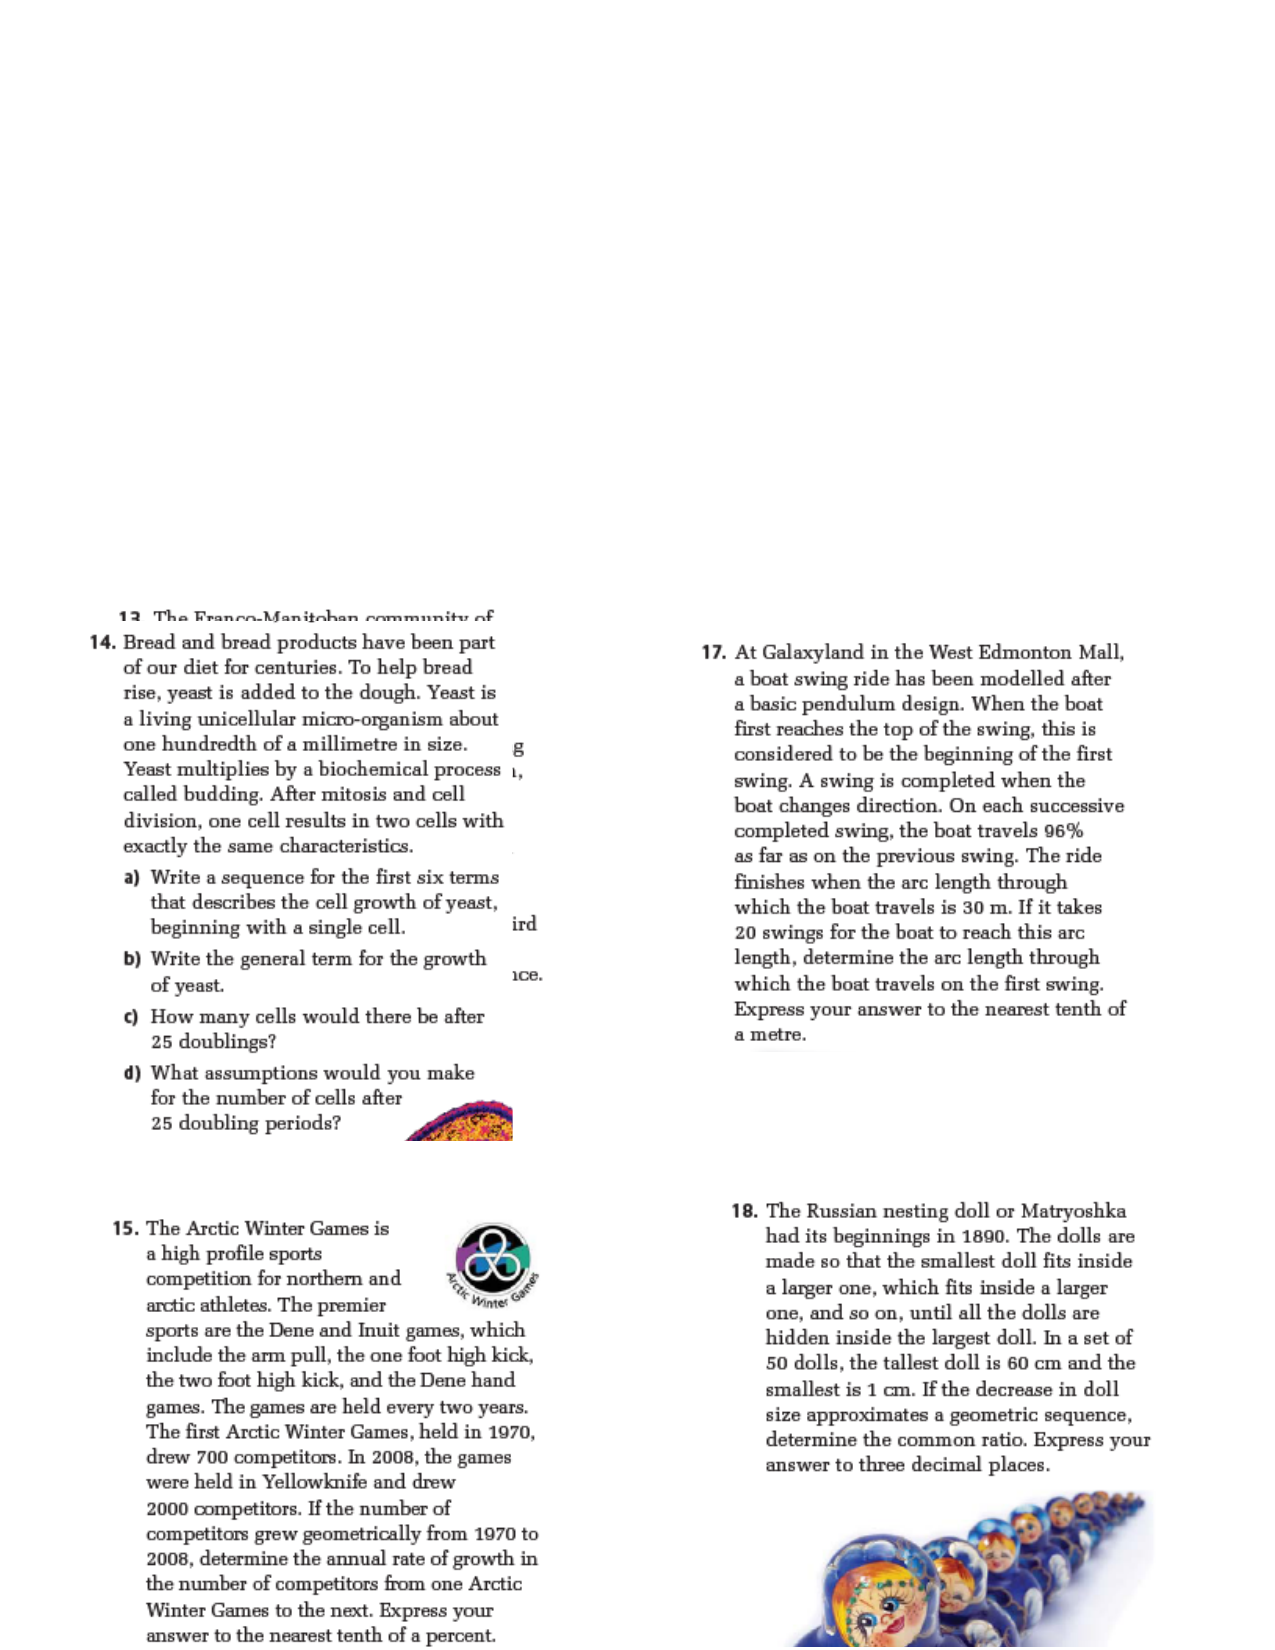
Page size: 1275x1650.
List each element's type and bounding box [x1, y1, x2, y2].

picture [75, 599, 558, 1141]
picture [101, 1204, 544, 1647]
picture [693, 631, 1155, 1052]
picture [709, 1186, 1162, 1647]
